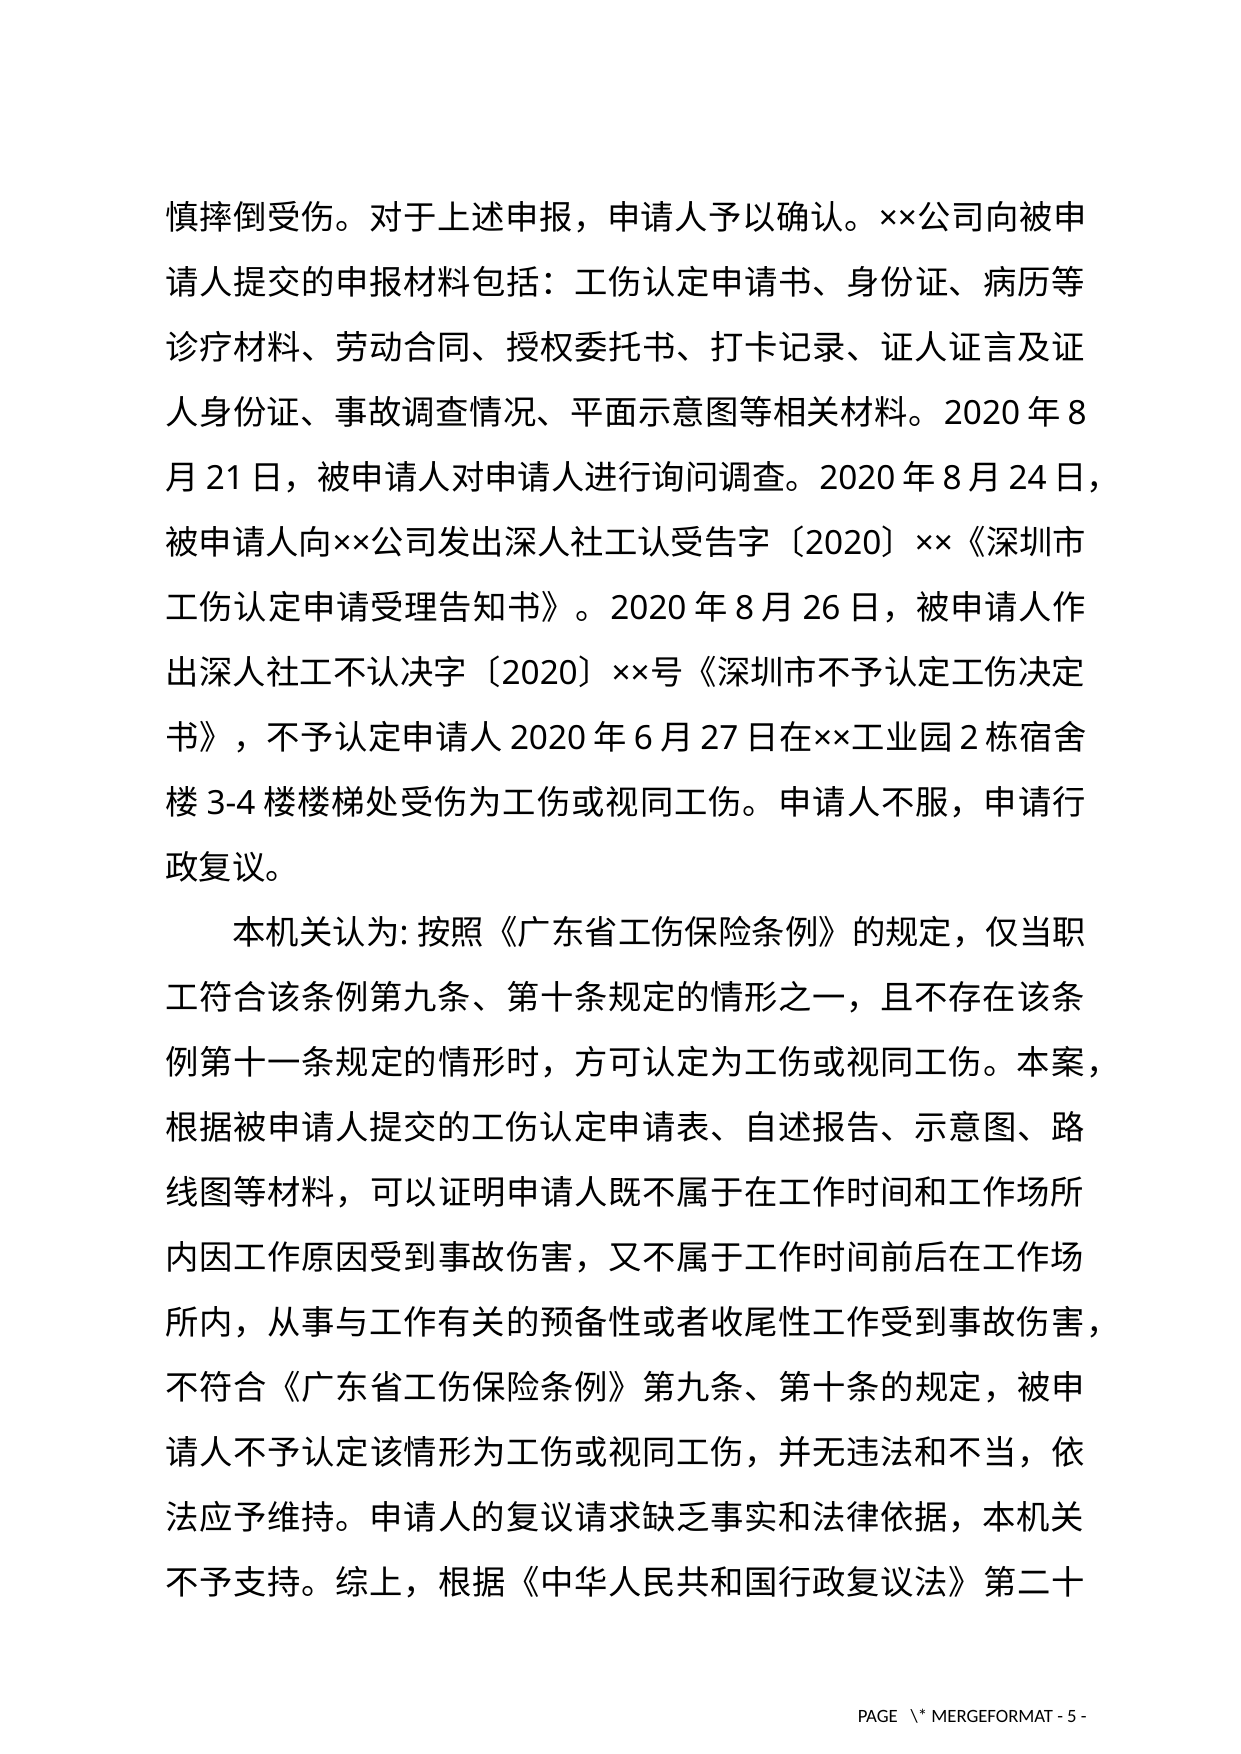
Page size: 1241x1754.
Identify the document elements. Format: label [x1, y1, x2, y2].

text [165, 898, 1087, 1613]
text [165, 183, 1087, 898]
